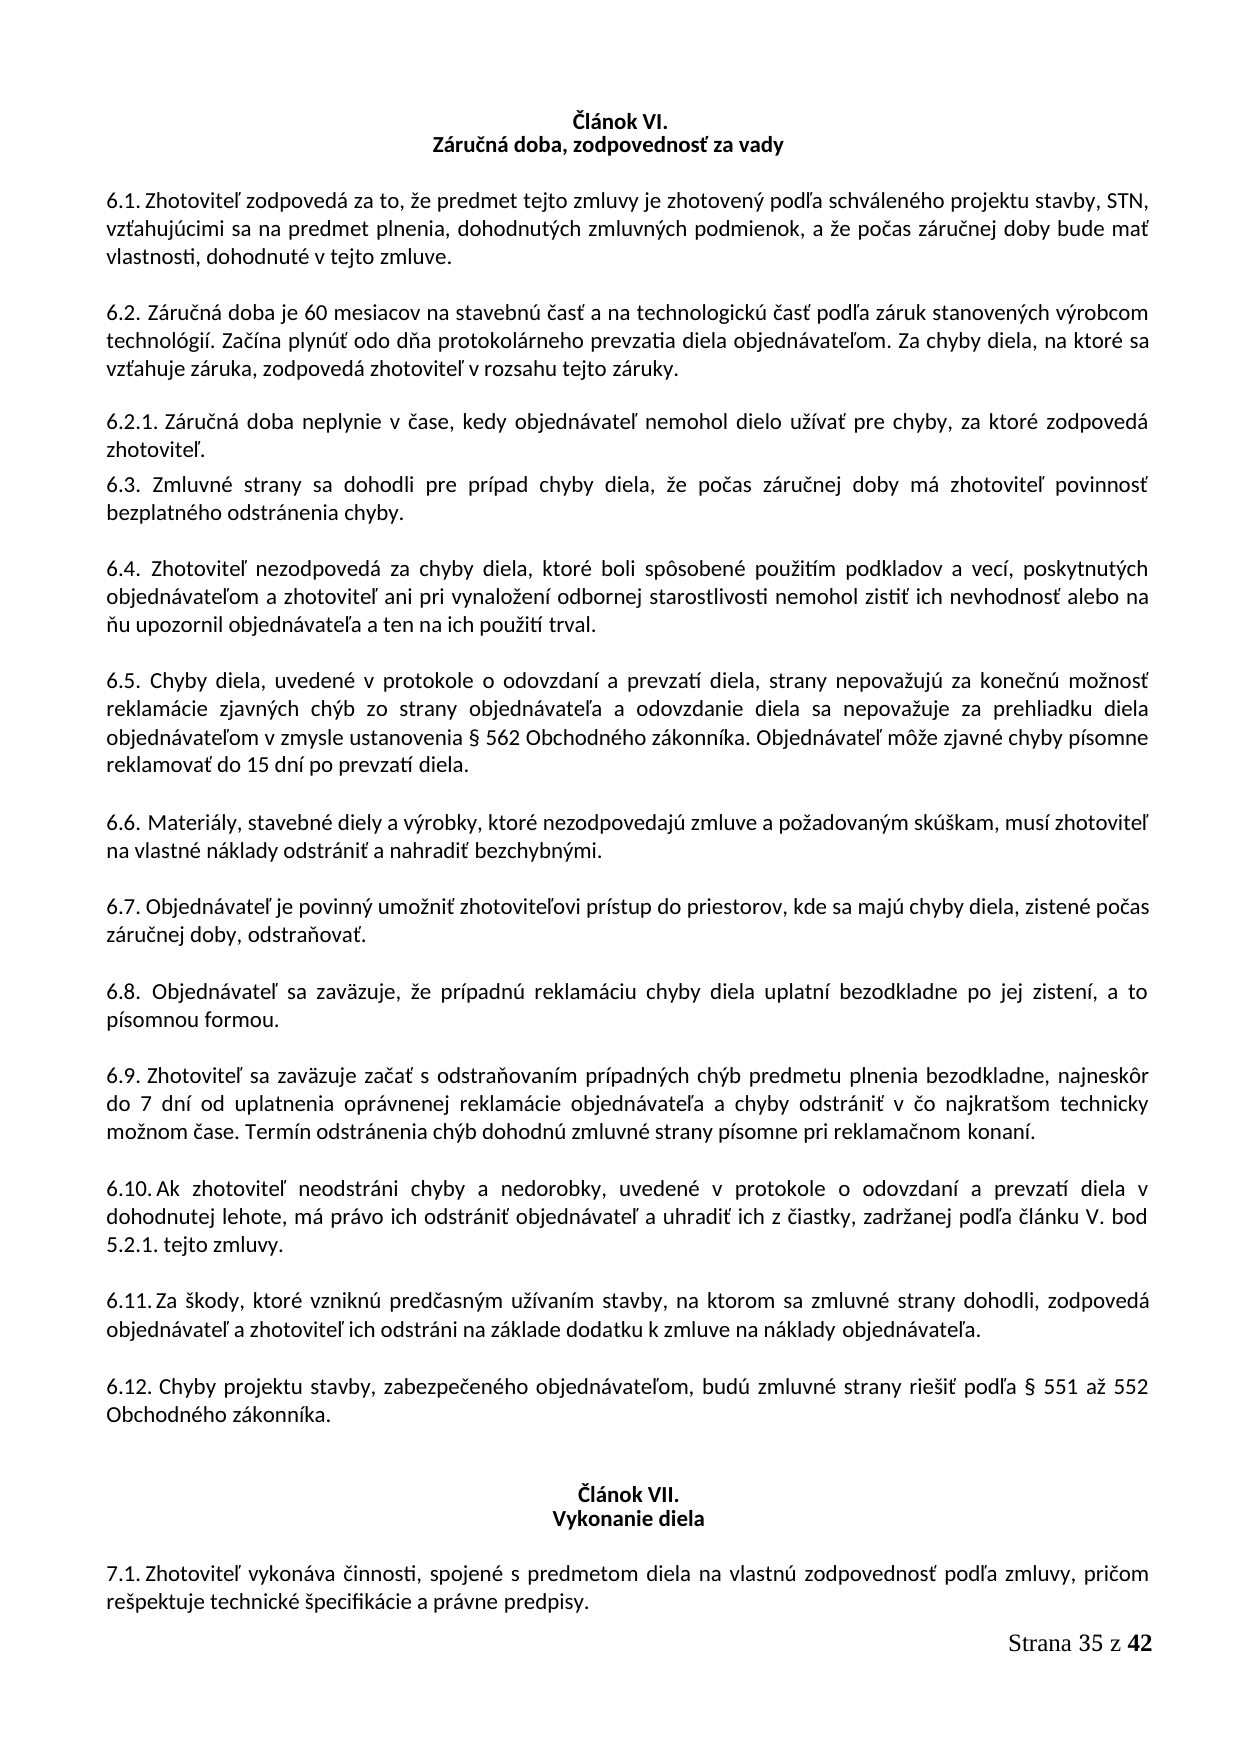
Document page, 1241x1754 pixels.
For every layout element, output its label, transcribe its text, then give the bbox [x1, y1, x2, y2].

list Zhotoviteľ vykonáva činnosti, spojené s predmetom diela na vlastnú zodpovednosť podľa zmluvy, pričom rešpektuje technické špecifikácie a právne predpisy. [106, 1559, 1151, 1615]
list Zhotoviteľ nezodpovedá za chyby diela, ktoré boli spôsobené použitím podkladov a vecí, poskytnutých objednávateľom a zhotoviteľ ani pri vynaložení odbornej starostlivosti nemohol zistiť ich nevhodnosť alebo na ňu upozornil objednávateľa a ten na ich použití trval. [106, 554, 1151, 638]
list Záručná doba neplynie v čase, kedy objednávateľ nemohol dielo užívať pre chyby, za ktoré zodpovedá zhotoviteľ. [106, 407, 1150, 463]
text Záručná doba, zodpovednosť za vady [433, 134, 1167, 157]
list Zhotoviteľ zodpovedá za to, že predmet tejto zmluvy je zhotovený podľa schváleného projektu stavby, STN, vzťahujúcimi sa na predmet plnenia, dohodnutých zmluvných podmienok, a že počas záručnej doby bude mať vlastnosti, dohodnuté v tejto zmluve. [106, 186, 1151, 270]
list Objednávateľ sa zaväzuje, že prípadnú reklamáciu chyby diela uplatní bezodkladne po jej zistení, a to písomnou formou. [106, 977, 1150, 1033]
subtitle Článok VII. [209, 1484, 1049, 1507]
list Záručná doba je 60 mesiacov na stavebnú časť a na technologickú časť podľa záruk stanovených výrobcom technológií. Začína plynúť odo dňa protokolárneho prevzatia diela objednávateľom. Za chyby diela, na ktoré sa vzťahuje záruka, zodpovedá zhotoviteľ v rozsahu tejto záruky. [106, 298, 1151, 382]
list Zhotoviteľ sa zaväzuje začať s odstraňovaním prípadných chýb predmetu plnenia bezodkladne, najneskôr do 7 dní od uplatnenia oprávnenej reklamácie objednávateľa a chyby odstrániť v čo najkratšom technicky možnom čase. Termín odstránenia chýb dohodnú zmluvné strany písomne pri reklamačnom konaní. [106, 1061, 1151, 1145]
list Ak zhotoviteľ neodstráni chyby a nedorobky, uvedené v protokole o odovzdaní a prevzatí diela v dohodnutej lehote, má právo ich odstrániť objednávateľ a uhradiť ich z čiastky, zadržanej podľa článku V. bod 5.2.1. tejto zmluvy. [106, 1174, 1151, 1258]
list Chyby projektu stavby, zabezpečeného objednávateľom, budú zmluvné strany riešiť podľa § 551 až 552 Obchodného zákonníka. [106, 1372, 1151, 1428]
text Vykonanie diela [209, 1507, 1048, 1531]
list Chyby diela, uvedené v protokole o odovzdaní a prevzatí diela, strany nepovažujú za konečnú možnosť reklamácie zjavných chýb zo strany objednávateľa a odovzdanie diela sa nepovažuje za prehliadku diela objednávateľom v zmysle ustanovenia § 562 Obchodného zákonníka. Objednávateľ môže zjavné chyby písomne reklamovať do 15 dní po prevzatí diela. [106, 667, 1151, 779]
list Zmluvné strany sa dohodli pre prípad chyby diela, že počas záručnej doby má zhotoviteľ povinnosť bezplatného odstránenia chyby. [106, 470, 1150, 526]
subtitle Článok VI. [573, 110, 1167, 134]
list Materiály, stavebné diely a výrobky, ktoré nezodpovedajú zmluve a požadovaným skúškam, musí zhotoviteľ na vlastné náklady odstrániť a nahradiť bezchybnými. [106, 808, 1151, 864]
list Za škody, ktoré vzniknú predčasným užívaním stavby, na ktorom sa zmluvné strany dohodli, zodpovedá objednávateľ a zhotoviteľ ich odstráni na základe dodatku k zmluve na náklady objednávateľa. [106, 1287, 1151, 1343]
list Objednávateľ je povinný umožniť zhotoviteľovi prístup do priestorov, kde sa majú chyby diela, zistené počas záručnej doby, odstraňovať. [106, 892, 1152, 948]
